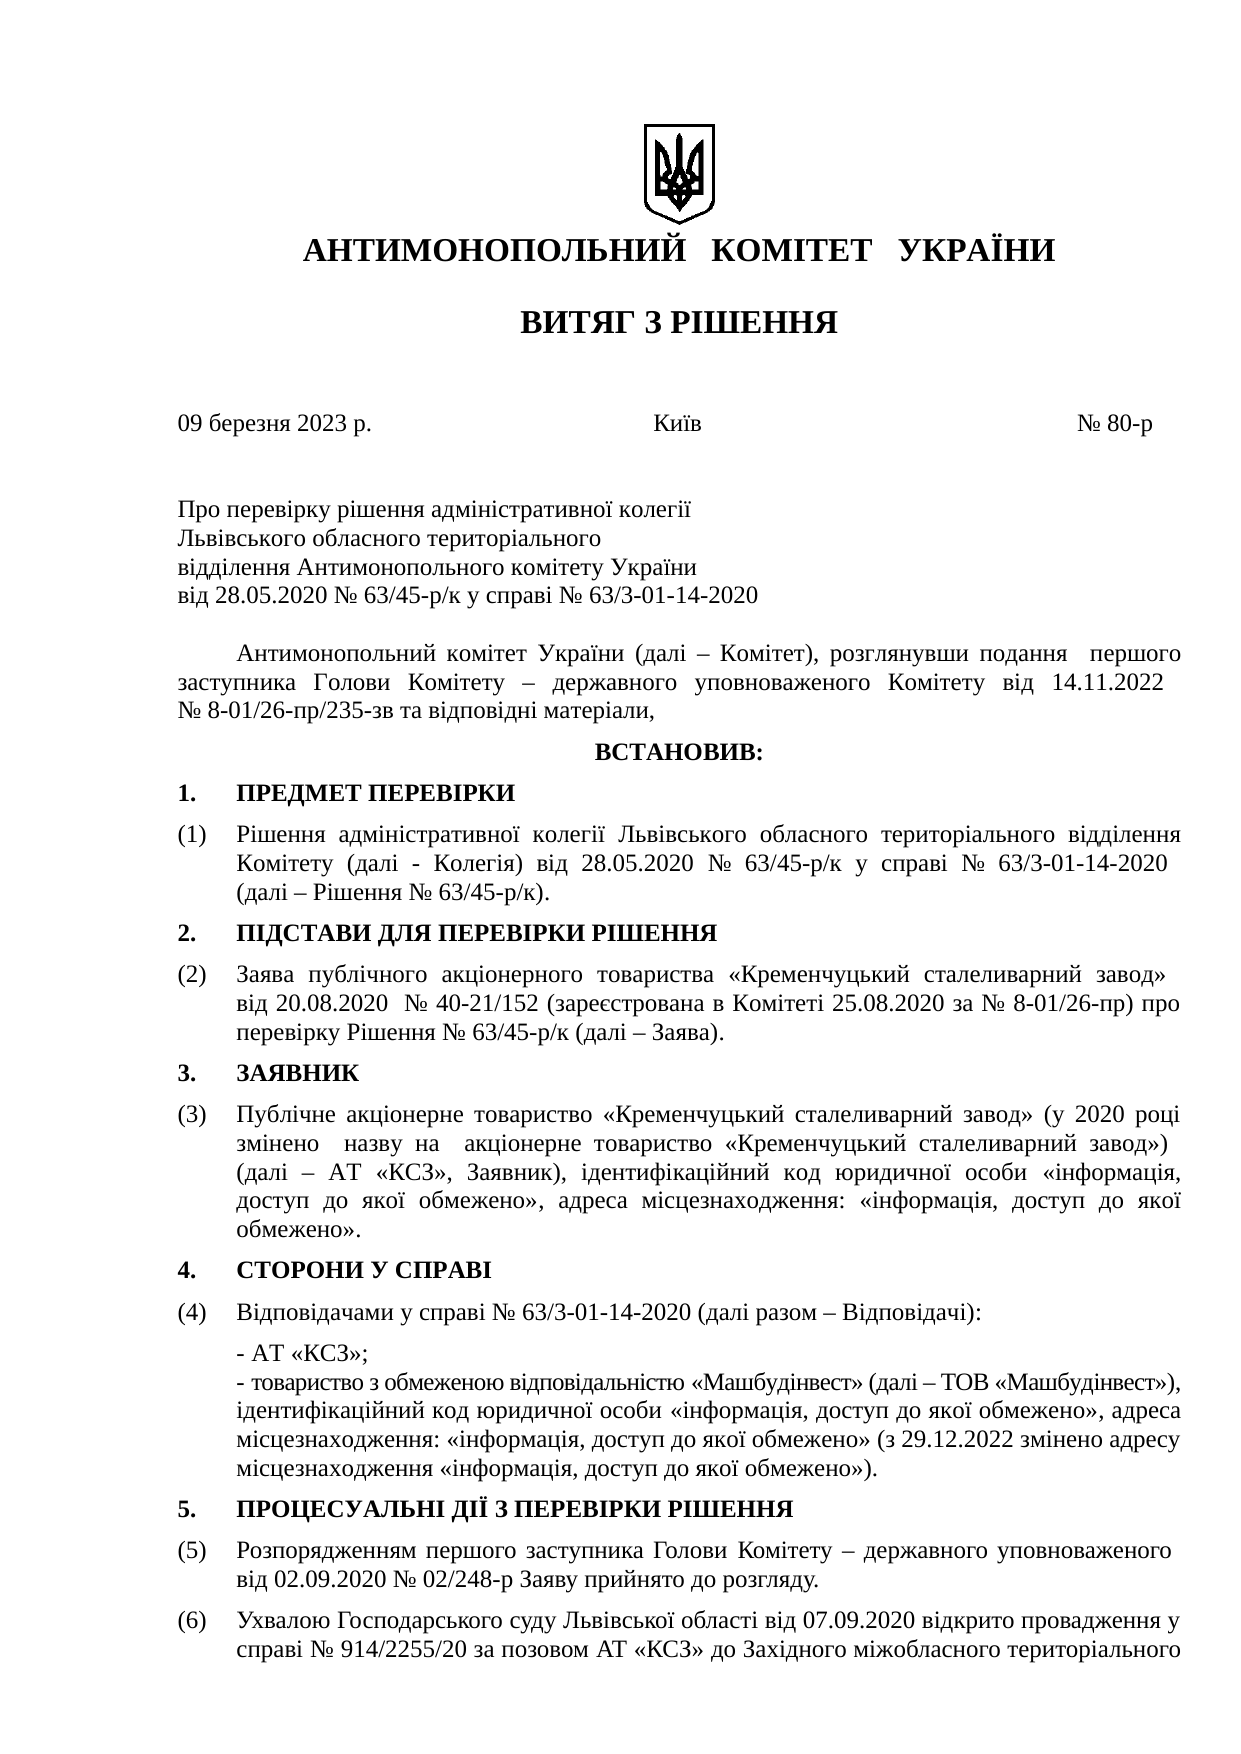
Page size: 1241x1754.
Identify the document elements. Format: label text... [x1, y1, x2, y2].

list Заява публічного акціонерного товариства «Кременчуцький сталеливарний завод» від 20.08.2020 № 40-21/152 (зареєстрована в Комітеті 25.08.2020 за № 8-01/26-пр) про перевірку Рішення № 63/45-р/к (далі – Заява). [177, 959, 1181, 1045]
list товариство з обмеженою відповідальністю «Машбудінвест» (далі – ТОВ «Машбудінвест»), ідентифікаційний код юридичної особи «інформація, доступ до якої обмежено», адреса місцезнаходження: «інформація, доступ до якої обмежено» (з 29.12.2022 змінено адресу місцезнаходження «інформація, доступ до якої обмежено»). [236, 1367, 1181, 1482]
list СТОРОНИ У СПРАВІ [177, 1255, 1181, 1284]
list АТ «КСЗ»; [236, 1338, 1181, 1367]
text від 28.05.2020 № 63/45-р/к у справі № 63/3-01-14-2020 [177, 580, 1181, 609]
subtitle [177, 1605, 1181, 1663]
list Рішення адміністративної колегії Львівського обласного територіального відділення Комітету (далі - Колегія) від 28.05.2020 № 63/45-р/к у справі № 63/3-01-14-2020 (далі – Рішення № 63/45-р/к). [177, 819, 1181, 905]
list ПРЕДМЕТ ПЕРЕВІРКИ [177, 778, 1181, 807]
list Публічне акціонерне товариство «Кременчуцький сталеливарний завод» (у 2020 році змінено назву на акціонерне товариство «Кременчуцький сталеливарний завод») (далі – АТ «КСЗ», Заявник), ідентифікаційний код юридичної особи «інформація, доступ до якої обмежено», адреса місцезнаходження: «інформація, доступ до якої обмежено». [177, 1099, 1181, 1243]
list ПРОЦЕСУАЛЬНІ ДІЇ З ПЕРЕВІРКИ РІШЕННЯ [177, 1494, 1181, 1523]
text АНТИМОНОПОЛЬНИЙ КОМІТЕТ УКРАЇНИ [177, 231, 1181, 269]
text Про перевірку рішення адміністративної колегії [177, 494, 1181, 523]
text 09 березня 2023 р. Київ № 80-р [177, 408, 1181, 437]
list ПІДСТАВИ ДЛЯ ПЕРЕВІРКИ РІШЕННЯ [177, 918, 1181, 947]
list Відповідачами у справі № 63/3-01-14-2020 (далі разом – Відповідачі): [177, 1297, 1181, 1325]
text ВСТАНОВИВ: [177, 737, 1181, 765]
list ЗАЯВНИК [177, 1058, 1181, 1087]
subtitle Розпорядженням першого заступника Голови Комітету – державного уповноваженого від 02.09.2020 № 02/248-р Заяву прийнято до розгляду. [177, 1535, 1181, 1593]
text відділення Антимонопольного комітету України [177, 552, 1181, 580]
text Антимонопольний комітет України (далі – Комітет), розглянувши подання першого заступника Голови Комітету – державного уповноваженого Комітету від 14.11.2022 № 8-01/26-пр/235-зв та відповідні матеріали, [177, 638, 1181, 724]
text Львівського обласного територіального [177, 523, 1181, 552]
picture [629, 118, 730, 231]
text ВИТЯГ З РІШЕННЯ [177, 302, 1181, 341]
